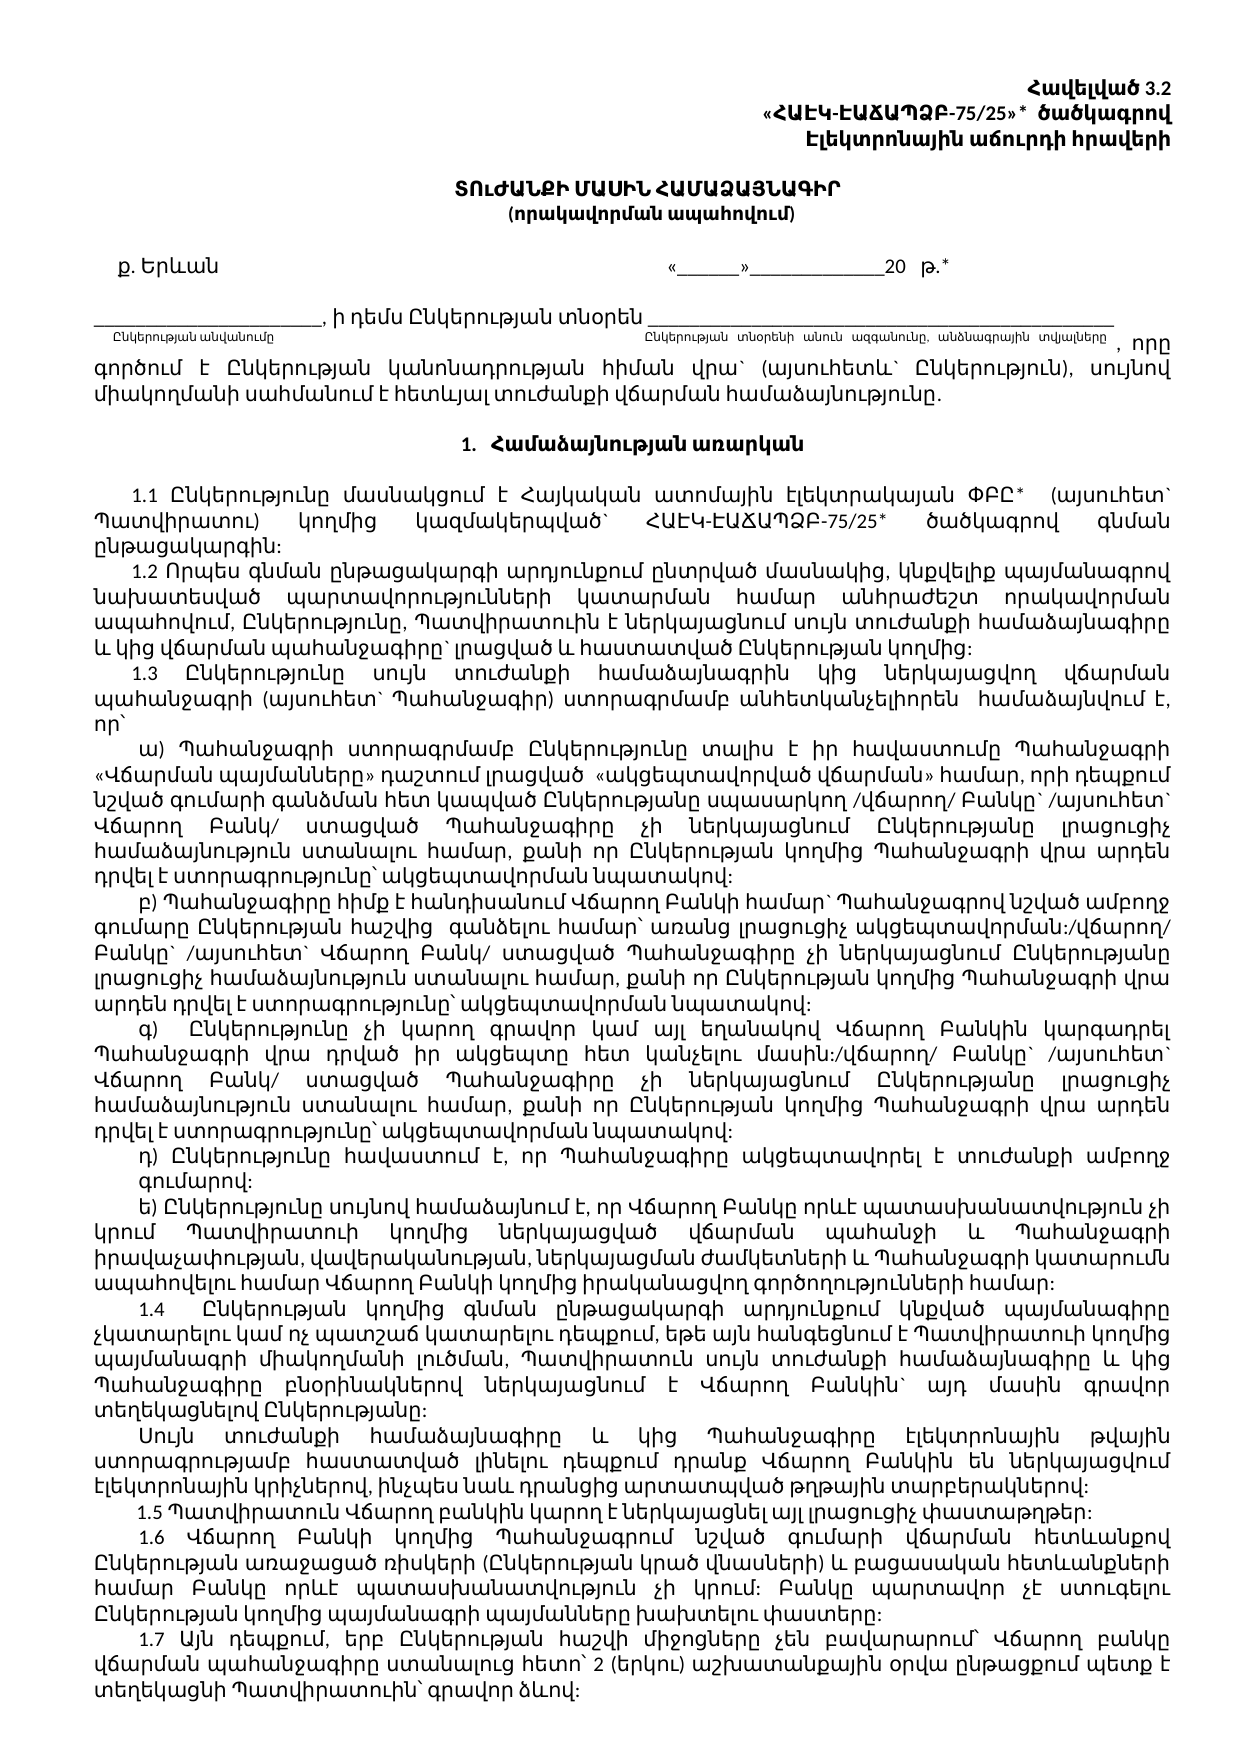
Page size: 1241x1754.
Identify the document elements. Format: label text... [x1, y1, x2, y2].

text 1.3 Ընկերությունը սույն տուժանքի համաձայնագրին կից ներկայացվող վճարման պահանջագրի (այսուհետ` Պահանջագիր) ստորագրմամբ անհետկանչելիորեն համաձայնվում է, որ՝ [94, 660, 1171, 737]
text ե) Ընկերությունը սույնով համաձայնում է, որ Վճարող Բանկը որևէ պատասխանատվություն չի կրում Պատվիրատուի կողմից ներկայացված վճարման պահանջի և Պահանջագրի իրավաչափության, վավերականության, ներկայացման ժամկետների և Պահանջագրի կատարումն ապահովելու համար Վճարող Բանկի կողմից իրականացվող գործողությունների համար: [94, 1194, 1171, 1296]
text 1.5 Պատվիրատուն Վճարող բանկին կարող է ներկայացնել այլ լրացուցիչ փաստաթղթեր: [94, 1499, 1171, 1524]
text 1.7 Այն դեպքում, երբ Ընկերության հաշվի միջոցները չեն բավարարում՝ Վճարող բանկը վճարման պահանջագիրը ստանալուց հետո՝ 2 (երկու) աշխատանքային օրվա ընթացքում պետք է տեղեկացնի Պատվիրատուին՝ գրավոր ձևով: [94, 1626, 1171, 1702]
text 1.4 Ընկերության կողմից գնման ընթացակարգի արդյունքում կնքված պայմանագիրը չկատարելու կամ ոչ պատշաճ կատարելու դեպքում, եթե այն հանգեցնում է Պատվիրատուի կողմից պայմանագրի միակողմանի լուծման, Պատվիրատուն սույն տուժանքի համաձայնագիրը և կից Պահանջագիրը բնօրինակներով ներկայացնում է Վճարող Բանկին` այդ մասին գրավոր տեղեկացնելով Ընկերությանը: [94, 1296, 1171, 1423]
text դ) Ընկերությունը հավաստում է, որ Պահանջագիրը ակցեպտավորել է տուժանքի ամբողջ գումարով: [138, 1143, 1171, 1194]
text ք. Երևան «______»_____________20 թ.* [94, 254, 1171, 279]
text գ) Ընկերությունը չի կարող գրավոր կամ այլ եղանակով Վճարող Բանկին կարգադրել Պահանջագրի վրա դրված իր ակցեպտը հետ կանչելու մասին:/վճարող/ Բանկը` /այսուհետ` Վճարող Բանկ/ ստացված Պահանջագիրը չի ներկայացնում Ընկերությանը լրացուցիչ համաձայնություն ստանալու համար, քանի որ Ընկերության կողմից Պահանջագրի վրա արդեն դրվել է ստորագրությունը՝ ակցեպտավորման նպատակով: [94, 1016, 1171, 1143]
text բ) Պահանջագիրը հիմք է հանդիսանում Վճարող Բանկի համար` Պահանջագրով նշված ամբողջ գումարը Ընկերության հաշվից գանձելու համար՝ առանց լրացուցիչ ակցեպտավորման:/վճարող/ Բանկը` /այսուհետ` Վճարող Բանկ/ ստացված Պահանջագիրը չի ներկայացնում Ընկերությանը լրացուցիչ համաձայնություն ստանալու համար, քանի որ Ընկերության կողմից Պահանջագրի վրա արդեն դրվել է ստորագրությունը՝ ակցեպտավորման նպատակով: [94, 889, 1171, 1016]
text ա) Պահանջագրի ստորագրմամբ Ընկերությունը տալիս է իր հավաստումը Պահանջագրի «Վճարման պայմանները» դաշտում լրացված «ակցեպտավորված վճարման» համար, որի դեպքում նշված գումարի գանձման հետ կապված Ընկերությանը սպասարկող /վճարող/ Բանկը` /այսուհետ` Վճարող Բանկ/ ստացված Պահանջագիրը չի ներկայացնում Ընկերությանը լրացուցիչ համաձայնություն ստանալու համար, քանի որ Ընկերության կողմից Պահանջագրի վրա արդեն դրվել է ստորագրությունը՝ ակցեպտավորման նպատակով: [94, 737, 1171, 889]
text Սույն տուժանքի համաձայնագիրը և կից Պահանջագիրը էլեկտրոնային թվային ստորագրությամբ հաստատված լինելու դեպքում դրանք Վճարող Բանկին են ներկայացվում էլեկտրոնային կրիչներով, ինչպես նաև դրանցից արտատպված թղթային տարբերակներով: [94, 1423, 1171, 1499]
text ______________________, ի դեմս Ընկերության տնօրեն _____________________________________________ [94, 304, 1171, 330]
text (որակավորման ապահովում) [94, 202, 1171, 225]
text Էլեկտրոնային աճուրդի հրավերի [94, 126, 1171, 151]
text 1. Համաձայնության առարկան [94, 432, 1171, 457]
text ՏՈւԺԱՆՔԻ ՄԱՍԻՆ ՀԱՄԱՁԱՅՆԱԳԻՐ [94, 177, 1171, 202]
text 1.1 Ընկերությունը մասնակցում է Հայկական ատոմային էլեկտրակայան ՓԲԸ* (այսուհետ` Պատվիրատու) կողմից կազմակերպված` ՀԱԷԿ-ԷԱՃԱՊՁԲ-75/25* ծածկագրով գնման ընթացակարգին: [94, 482, 1171, 559]
text 1.2 Որպես գնման ընթացակարգի արդյունքում ընտրված մասնակից, կնքվելիք պայմանագրով նախատեսված պարտավորությունների կատարման համար անհրաժեշտ որակավորման ապահովում, Ընկերությունը, Պատվիրատուին է ներկայացնում սույն տուժանքի համաձայնագիրը և կից վճարման պահանջագիրը` լրացված և հաստատված Ընկերության կողմից: [94, 559, 1171, 660]
text Հավելված 3.2 [94, 75, 1171, 100]
text «ՀԱԷԿ-ԷԱՃԱՊՁԲ-75/25»* ծածկագրով [94, 100, 1171, 126]
text Ընկերության անվանումը Ընկերության տնօրենի անուն ազգանունը, անձնագրային տվյալները , որը գործում է Ընկերության կանոնադրության հիման վրա` (այսուհետև` Ընկերություն), սույնով միակողմանի սահմանում է հետևյալ տուժանքի վճարման համաձայնությունը. [94, 330, 1171, 406]
text 1.6 Վճարող Բանկի կողմից Պահանջագրում նշված գումարի վճարման հետևանքով Ընկերության առաջացած ռիսկերի (Ընկերության կրած վնասների) և բացասական հետևանքների համար Բանկը որևէ պատասխանատվություն չի կրում: Բանկը պարտավոր չէ ստուգելու Ընկերության կողմից պայմանագրի պայմանները խախտելու փաստերը: [94, 1524, 1171, 1626]
